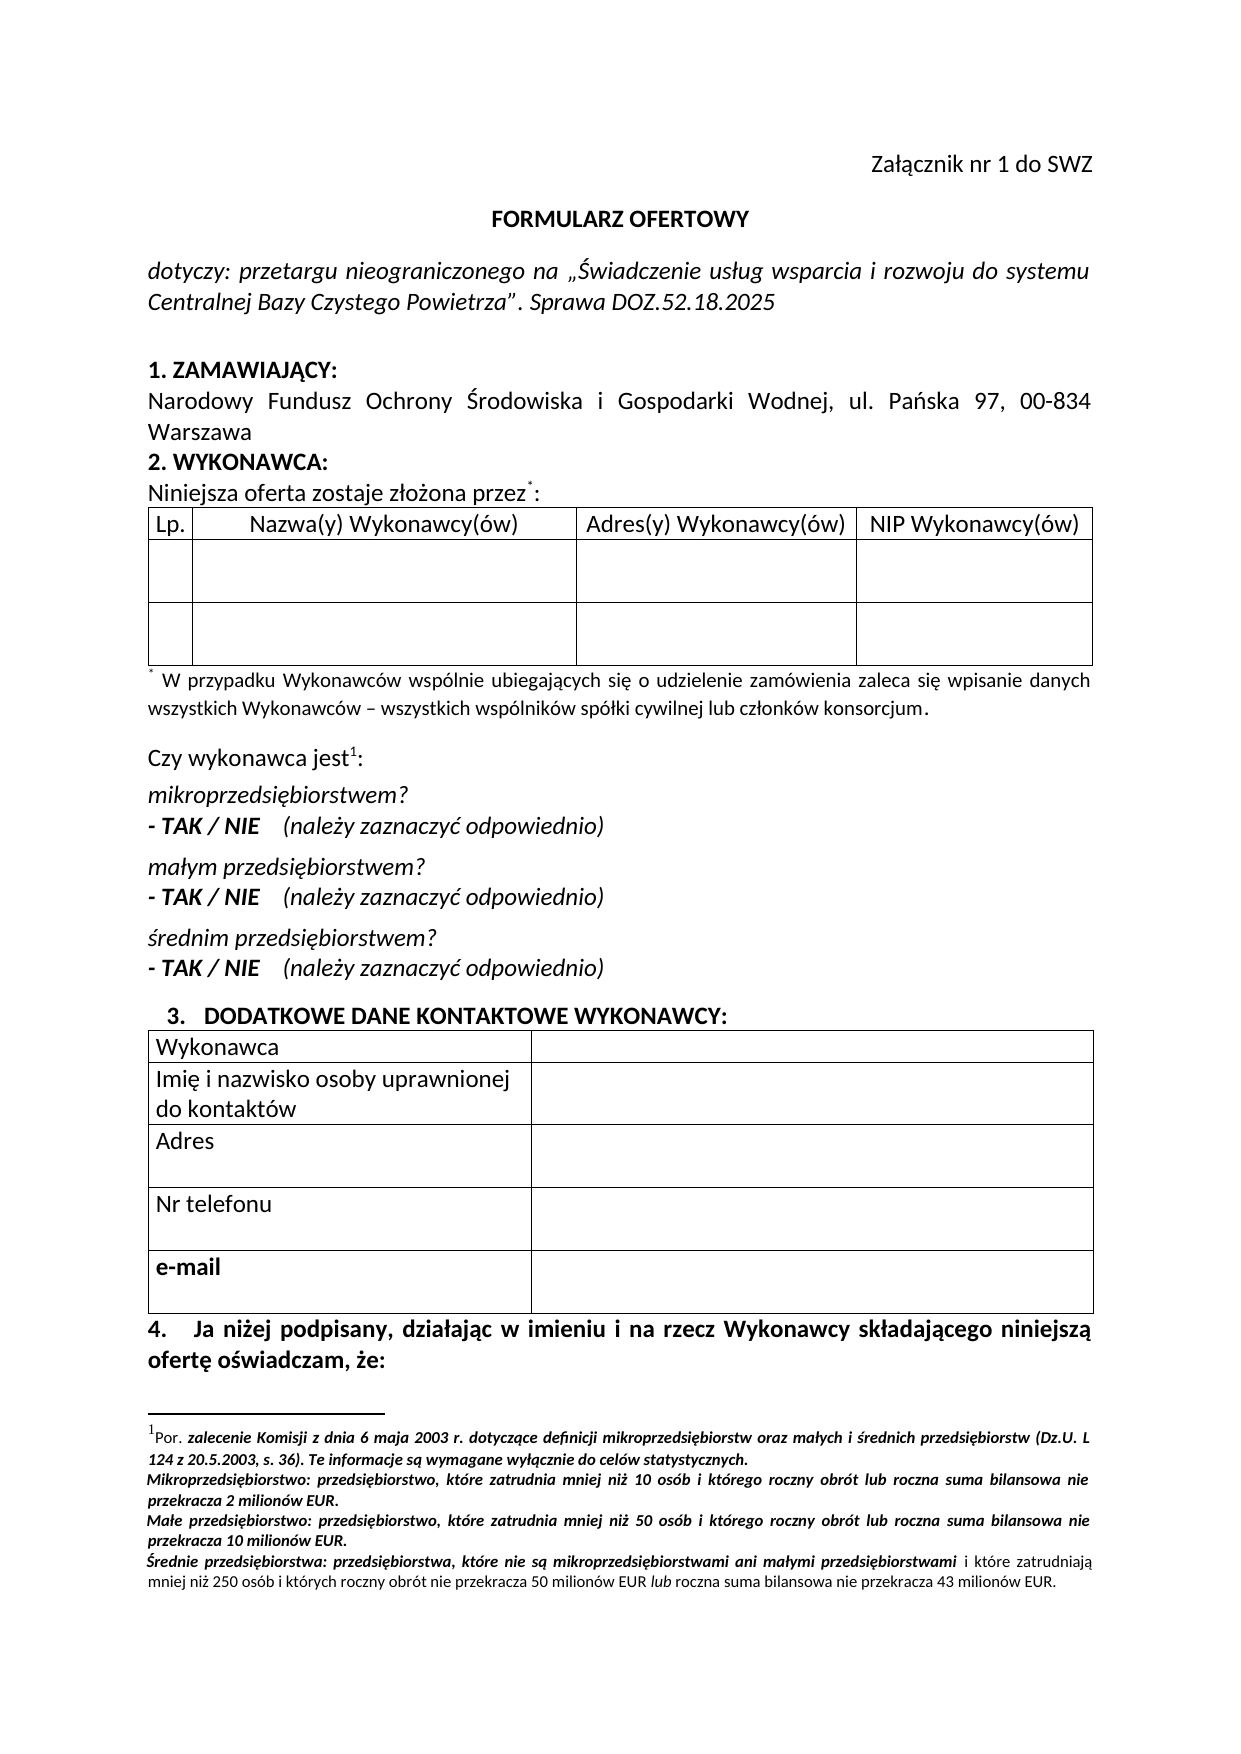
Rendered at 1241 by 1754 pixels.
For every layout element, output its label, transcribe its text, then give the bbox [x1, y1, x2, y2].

table_cell e-mail [149, 1251, 531, 1312]
table_cell [532, 1063, 1093, 1124]
text Niniejsza oferta zostaje złożona przez*: [148, 477, 1093, 507]
table_cell Adres [149, 1125, 531, 1187]
list Ja niżej podpisany, działając w imieniu i na rzecz Wykonawcy składającego niniejszą ofertę oświadczam, że: [148, 1314, 1093, 1374]
text małym przedsiębiorstwem? [148, 851, 1093, 881]
table_cell [857, 540, 1092, 602]
table_header Lp. [149, 508, 192, 539]
table_cell Imię i nazwisko osoby uprawnionej do kontaktów [149, 1063, 531, 1124]
text * W przypadku Wykonawców wspólnie ubiegających się o udzielenie zamówienia zaleca się wpisanie danych wszystkich Wykonawców – wszystkich wspólników spółki cywilnej lub członków konsorcjum. [148, 666, 1093, 722]
table_header NIP Wykonawcy(ów) [857, 508, 1092, 539]
text Czy wykonawca jest: [148, 742, 1093, 772]
table_cell [577, 603, 856, 664]
text - TAK / NIE (należy zaznaczyć odpowiednio) [148, 953, 1093, 983]
table_cell [532, 1251, 1093, 1312]
list DODATKOWE DANE KONTAKTOWE WYKONAWCY: [166, 1000, 1093, 1030]
table_cell [193, 540, 576, 602]
table_cell [857, 603, 1092, 664]
subtitle Załącznik nr 1 do SWZ [148, 148, 1093, 178]
subtitle FORMULARZ OFERTOWY [148, 203, 1093, 234]
table_cell [149, 603, 192, 664]
table_header [532, 1031, 1093, 1062]
table_header Adres(y) Wykonawcy(ów) [577, 508, 856, 539]
table_cell [149, 540, 192, 602]
text dotyczy: przetargu nieograniczonego na „Świadczenie usług wsparcia i rozwoju do systemu Centralnej Bazy Czystego Powietrza”. Sprawa DOZ.52.18.2025 [148, 255, 1093, 316]
table_cell [577, 540, 856, 602]
text mikroprzedsiębiorstwem? [148, 779, 1093, 810]
table_header Nazwa(y) Wykonawcy(ów) [193, 508, 576, 539]
text 2. WYKONAWCA: [148, 446, 1093, 477]
table_cell [532, 1188, 1093, 1250]
table_cell Nr telefonu [149, 1188, 531, 1250]
text - TAK / NIE (należy zaznaczyć odpowiednio) [148, 810, 1093, 841]
table_cell [193, 603, 576, 664]
table_cell [532, 1125, 1093, 1187]
text 1. ZAMAWIAJĄCY: [148, 355, 1093, 385]
table_header Wykonawca [149, 1031, 531, 1062]
text średnim przedsiębiorstwem? [148, 922, 1093, 953]
text - TAK / NIE (należy zaznaczyć odpowiednio) [148, 881, 1093, 912]
text Narodowy Fundusz Ochrony Środowiska i Gospodarki Wodnej, ul. Pańska 97, 00-834 Warszawa [148, 385, 1093, 446]
